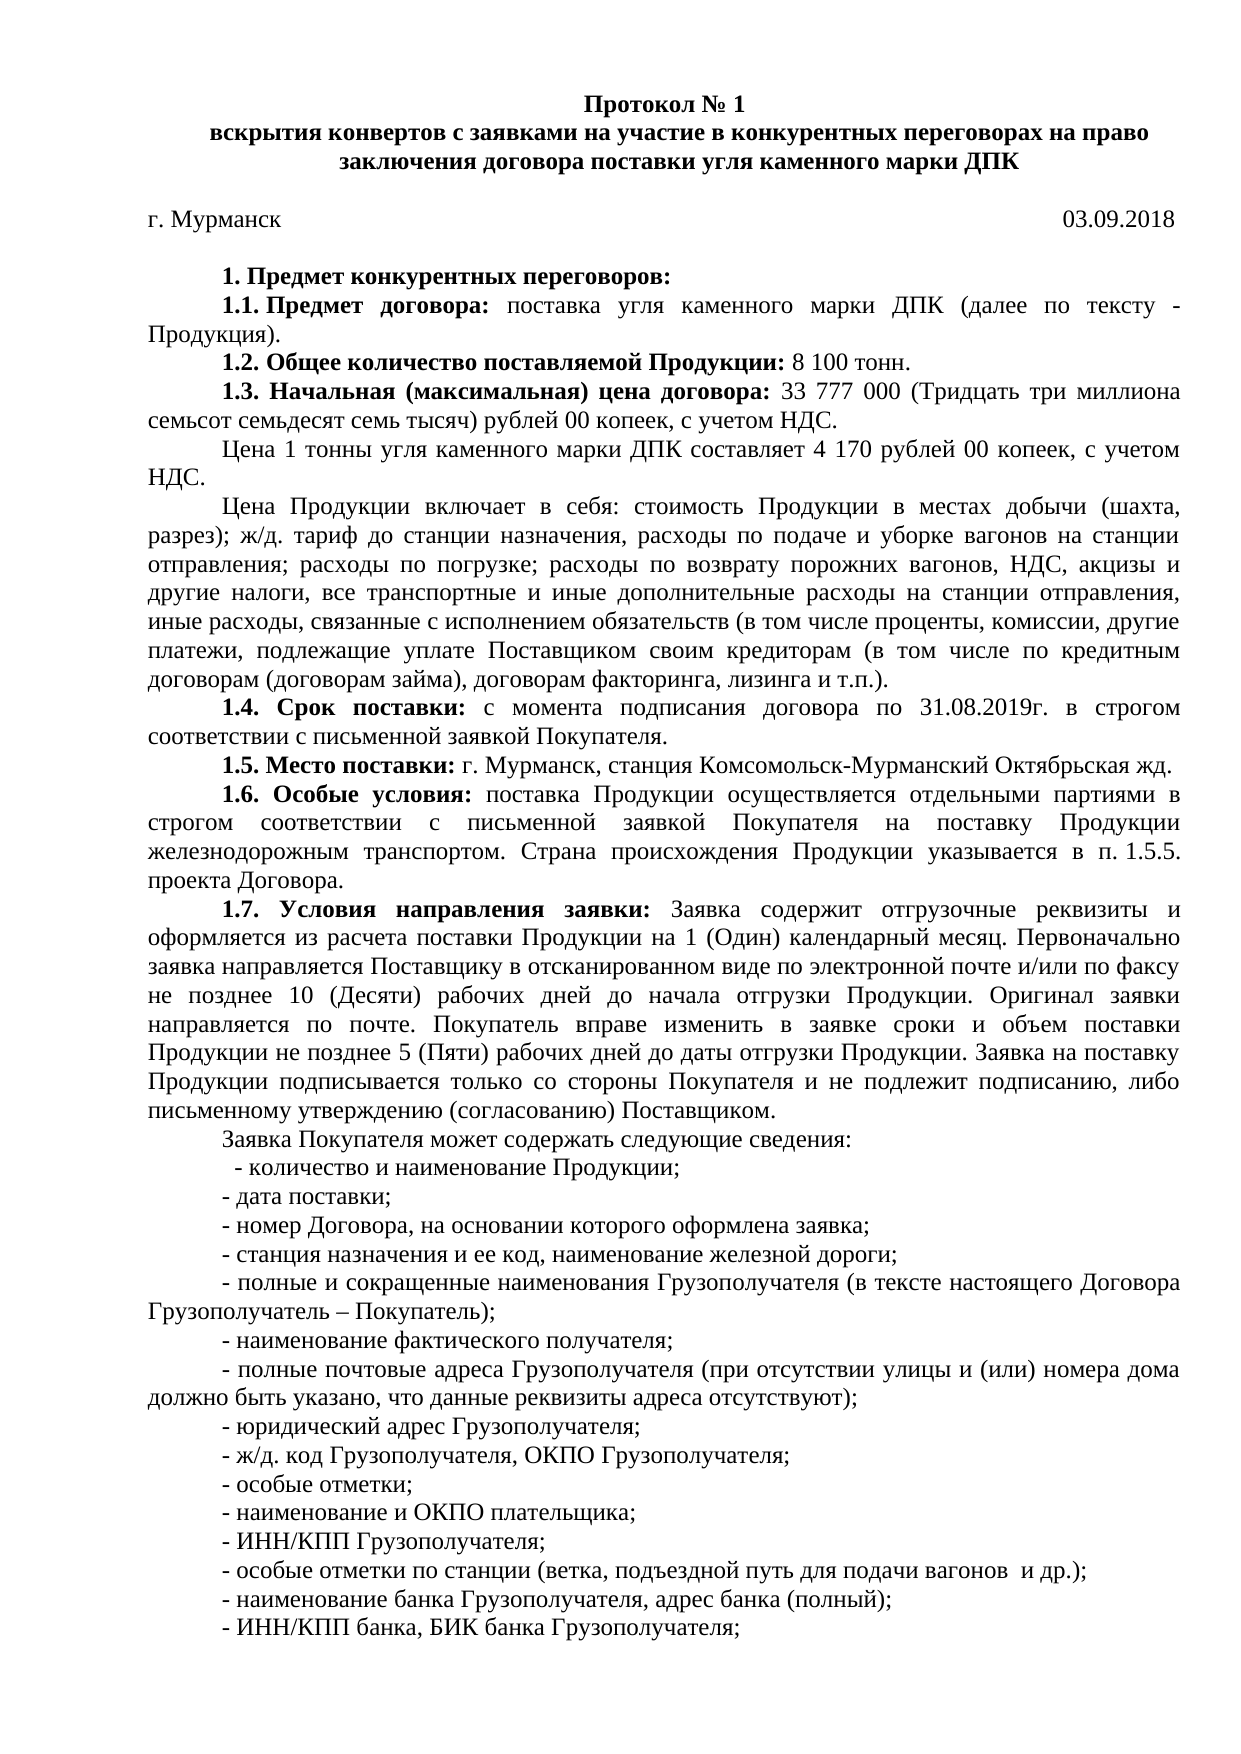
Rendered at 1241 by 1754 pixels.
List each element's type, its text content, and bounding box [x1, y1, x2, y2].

text - наименование банка Грузополучателя, адрес банка (полный); [148, 1584, 1181, 1612]
text вскрытия конвертов с заявками на участие в конкурентных переговорах на право заключения договора поставки угля каменного марки ДПК [177, 117, 1181, 175]
text - особые отметки по станции (ветка, подъездной путь для подачи вагонов и др.); [148, 1555, 1181, 1584]
subtitle 1. Предмет конкурентных переговоров: [148, 261, 1181, 290]
text - ИНН/КПП банка, БИК банка Грузополучателя; [148, 1612, 1181, 1641]
text - дата поставки; [148, 1181, 1181, 1210]
text Цена Продукции включает в себя: стоимость Продукции в местах добычи (шахта, разрез); ж/д. тариф до станции назначения, расходы по подаче и уборке вагонов на станции отправления; расходы по погрузке; расходы по возврату порожних вагонов, НДС, акцизы и другие налоги, все транспортные и иные дополнительные расходы на станции отправления, иные расходы, связанные с исполнением обязательств (в том числе проценты, комиссии, другие платежи, подлежащие уплате Поставщиком своим кредиторам (в том числе по кредитным договорам (договорам займа), договорам факторинга, лизинга и т.п.). [148, 491, 1181, 692]
text Протокол № 1 [148, 89, 1181, 117]
text - полные почтовые адреса Грузополучателя (при отсутствии улицы и (или) номера дома должно быть указано, что данные реквизиты адреса отсутствуют); [148, 1354, 1181, 1411]
text г. Мурманск 03.09.2018 [148, 204, 1181, 232]
text - номер Договора, на основании которого оформлена заявка; [148, 1210, 1181, 1239]
text 1.5. Место поставки: г. Мурманск, станция Комсомольск-Мурманский Октябрьская жд. [148, 750, 1181, 779]
list Общее количество поставляемой Продукции: 8 100 тонн. [148, 347, 1181, 376]
text 1.7. Условия направления заявки: Заявка содержит отгрузочные реквизиты и оформляется из расчета поставки Продукции на 1 (Один) календарный месяц. Первоначально заявка направляется Поставщику в отсканированном виде по электронной почте и/или по факсу не позднее 10 (Десяти) рабочих дней до начала отгрузки Продукции. Оригинал заявки направляется по почте. Покупатель вправе изменить в заявке сроки и объем поставки Продукции не позднее 5 (Пяти) рабочих дней до даты отгрузки Продукции. Заявка на поставку Продукции подписывается только со стороны Покупателя и не подлежит подписанию, либо письменному утверждению (согласованию) Поставщиком. [148, 894, 1181, 1124]
text - полные и сокращенные наименования Грузополучателя (в тексте настоящего Договора Грузополучатель – Покупатель); [148, 1267, 1181, 1325]
text - особые отметки; [148, 1469, 1181, 1497]
text Заявка Покупателя может содержать следующие сведения: [148, 1124, 1181, 1152]
text 1.4. Срок поставки: с момента подписания договора по 31.08.2019г. в строгом соответствии с письменной заявкой Покупателя. [148, 692, 1181, 750]
text - наименование и ОКПО плательщика; [148, 1497, 1181, 1526]
text Цена 1 тонны угля каменного марки ДПК составляет 4 170 рублей 00 копеек, с учетом НДС. [148, 434, 1181, 491]
text - юридический адрес Грузополучателя; [148, 1411, 1181, 1440]
text - ж/д. код Грузополучателя, ОКПО Грузополучателя; [148, 1440, 1181, 1469]
text - количество и наименование Продукции; [148, 1152, 1181, 1181]
text - станция назначения и ее код, наименование железной дороги; [148, 1239, 1181, 1267]
text - ИНН/КПП Грузополучателя; [148, 1526, 1181, 1555]
list Предмет договора: поставка угля каменного марки ДПК (далее по тексту - Продукция). [148, 290, 1181, 347]
text 1.3. Начальная (максимальная) цена договора: 33 777 000 (Тридцать три миллиона семьсот семьдесят семь тысяч) рублей 00 копеек, с учетом НДС. [148, 376, 1181, 434]
text 1.6. Особые условия: поставка Продукции осуществляется отдельными партиями в строгом соответствии с письменной заявкой Покупателя на поставку Продукции железнодорожным транспортом. Страна происхождения Продукции указывается в п. 1.5.5. проекта Договора. [148, 779, 1181, 894]
text - наименование фактического получателя; [148, 1325, 1181, 1354]
